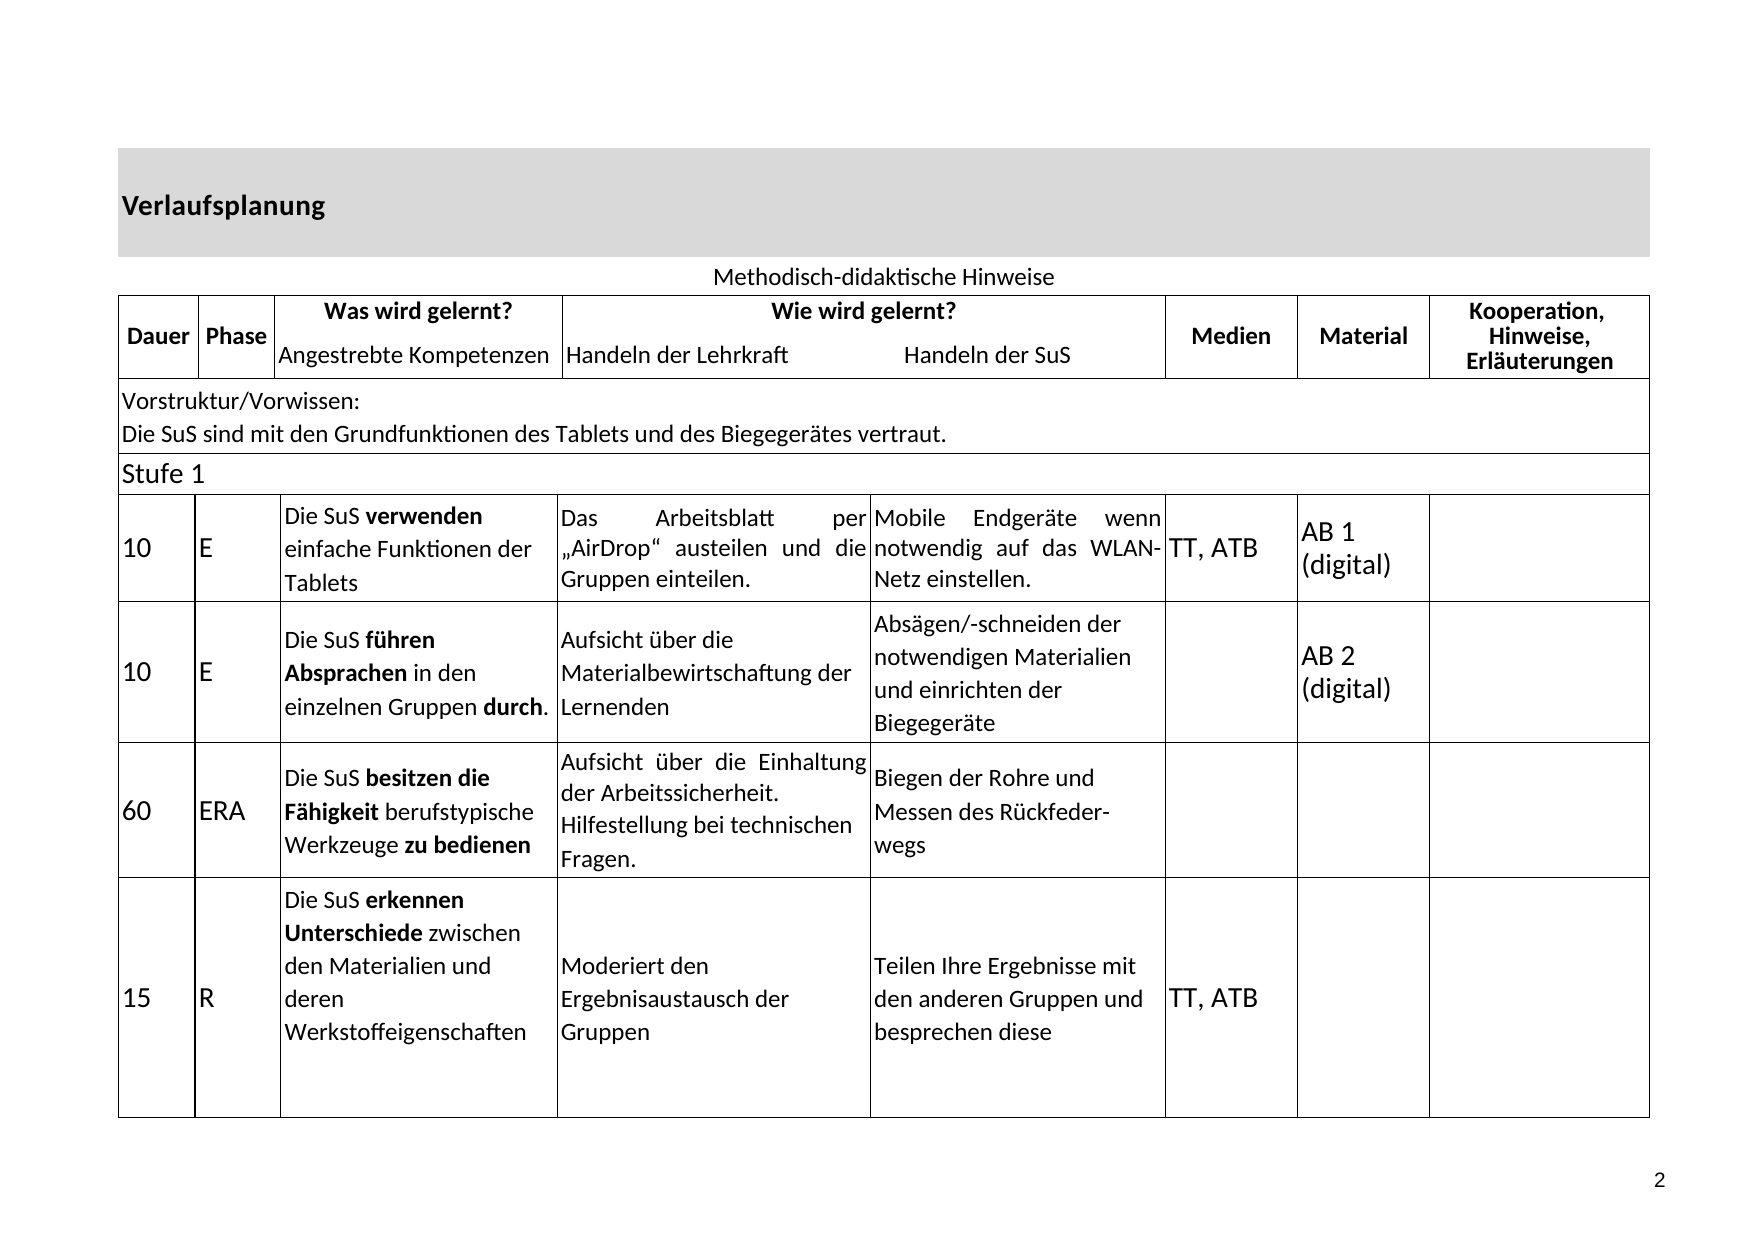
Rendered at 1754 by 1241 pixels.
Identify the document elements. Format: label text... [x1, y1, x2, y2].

table_cell [1430, 878, 1649, 1117]
table_cell Mobile Endgeräte wenn notwendig auf das WLAN-Netz einstellen. [871, 495, 1165, 601]
table_cell Die SuS erkennen Unterschiede zwischen den Materialien und deren Werkstoffeigenschaften [281, 878, 557, 1117]
table_cell Handeln der Lehrkraft [563, 328, 900, 378]
table_cell 10 [119, 602, 194, 742]
table_cell [1430, 495, 1649, 601]
table_cell R [196, 878, 280, 1117]
table_cell AB 1 (digital) [1298, 495, 1429, 601]
table_header Verlaufsplanung [118, 148, 1650, 257]
table_cell ERA [196, 743, 280, 877]
table_cell Wie wird gelernt? [563, 296, 1165, 328]
table_cell [1430, 602, 1649, 742]
table_cell Medien [1166, 296, 1297, 378]
table_cell Aufsicht über die Materialbewirtschaftung der Lernenden [558, 602, 870, 742]
table_cell Methodisch-didaktische Hinweise [118, 257, 1650, 295]
table_cell Biegen der Rohre und Messen des Rückfeder-wegs [871, 743, 1165, 877]
table_cell [1166, 602, 1297, 742]
table_cell Aufsicht über die Einhaltung der Arbeitssicherheit. Hilfestellung bei technischen Fragen. [558, 743, 870, 877]
table_cell E [196, 495, 280, 601]
table_cell Dauer [119, 296, 198, 378]
table_cell AB 2 (digital) [1298, 602, 1429, 742]
table_cell [1166, 743, 1297, 877]
table_cell [1298, 878, 1429, 1117]
table_cell Die SuS besitzen die Fähigkeit berufstypische Werkzeuge zu bedienen [281, 743, 557, 877]
table_cell 15 [119, 878, 194, 1117]
table_cell 10 [119, 495, 194, 601]
table_cell TT, ATB [1166, 878, 1297, 1117]
table_cell Phase [199, 296, 274, 378]
table_cell 60 [119, 743, 194, 877]
table_cell Material [1298, 296, 1429, 378]
table_cell Absägen/-schneiden der notwendigen Materialien und einrichten der Biegegeräte [871, 602, 1165, 742]
table_cell Kooperation, Hinweise, Erläuterungen [1430, 296, 1649, 378]
table_cell Was wird gelernt? [275, 296, 562, 328]
table_cell Die SuS führen Absprachen in den einzelnen Gruppen durch. [281, 602, 557, 742]
table_cell Vorstruktur/Vorwissen: Die SuS sind mit den Grundfunktionen des Tablets und des Biegegerätes vertraut. [119, 379, 1649, 452]
table_cell Angestrebte Kompetenzen [275, 328, 562, 378]
table_cell [1298, 743, 1429, 877]
table_cell [1430, 743, 1649, 877]
table_cell Moderiert den Ergebnisaustausch der Gruppen [558, 878, 870, 1117]
table_cell Handeln der SuS [900, 328, 1165, 378]
table_cell Teilen Ihre Ergebnisse mit den anderen Gruppen und besprechen diese [871, 878, 1165, 1117]
table_cell Das Arbeitsblatt per „AirDrop“ austeilen und die Gruppen einteilen. [558, 495, 870, 601]
table_cell TT, ATB [1166, 495, 1297, 601]
table_cell Die SuS verwenden einfache Funktionen der Tablets [281, 495, 557, 601]
table_cell Stufe 1 [119, 454, 1649, 494]
table_cell E [196, 602, 280, 742]
